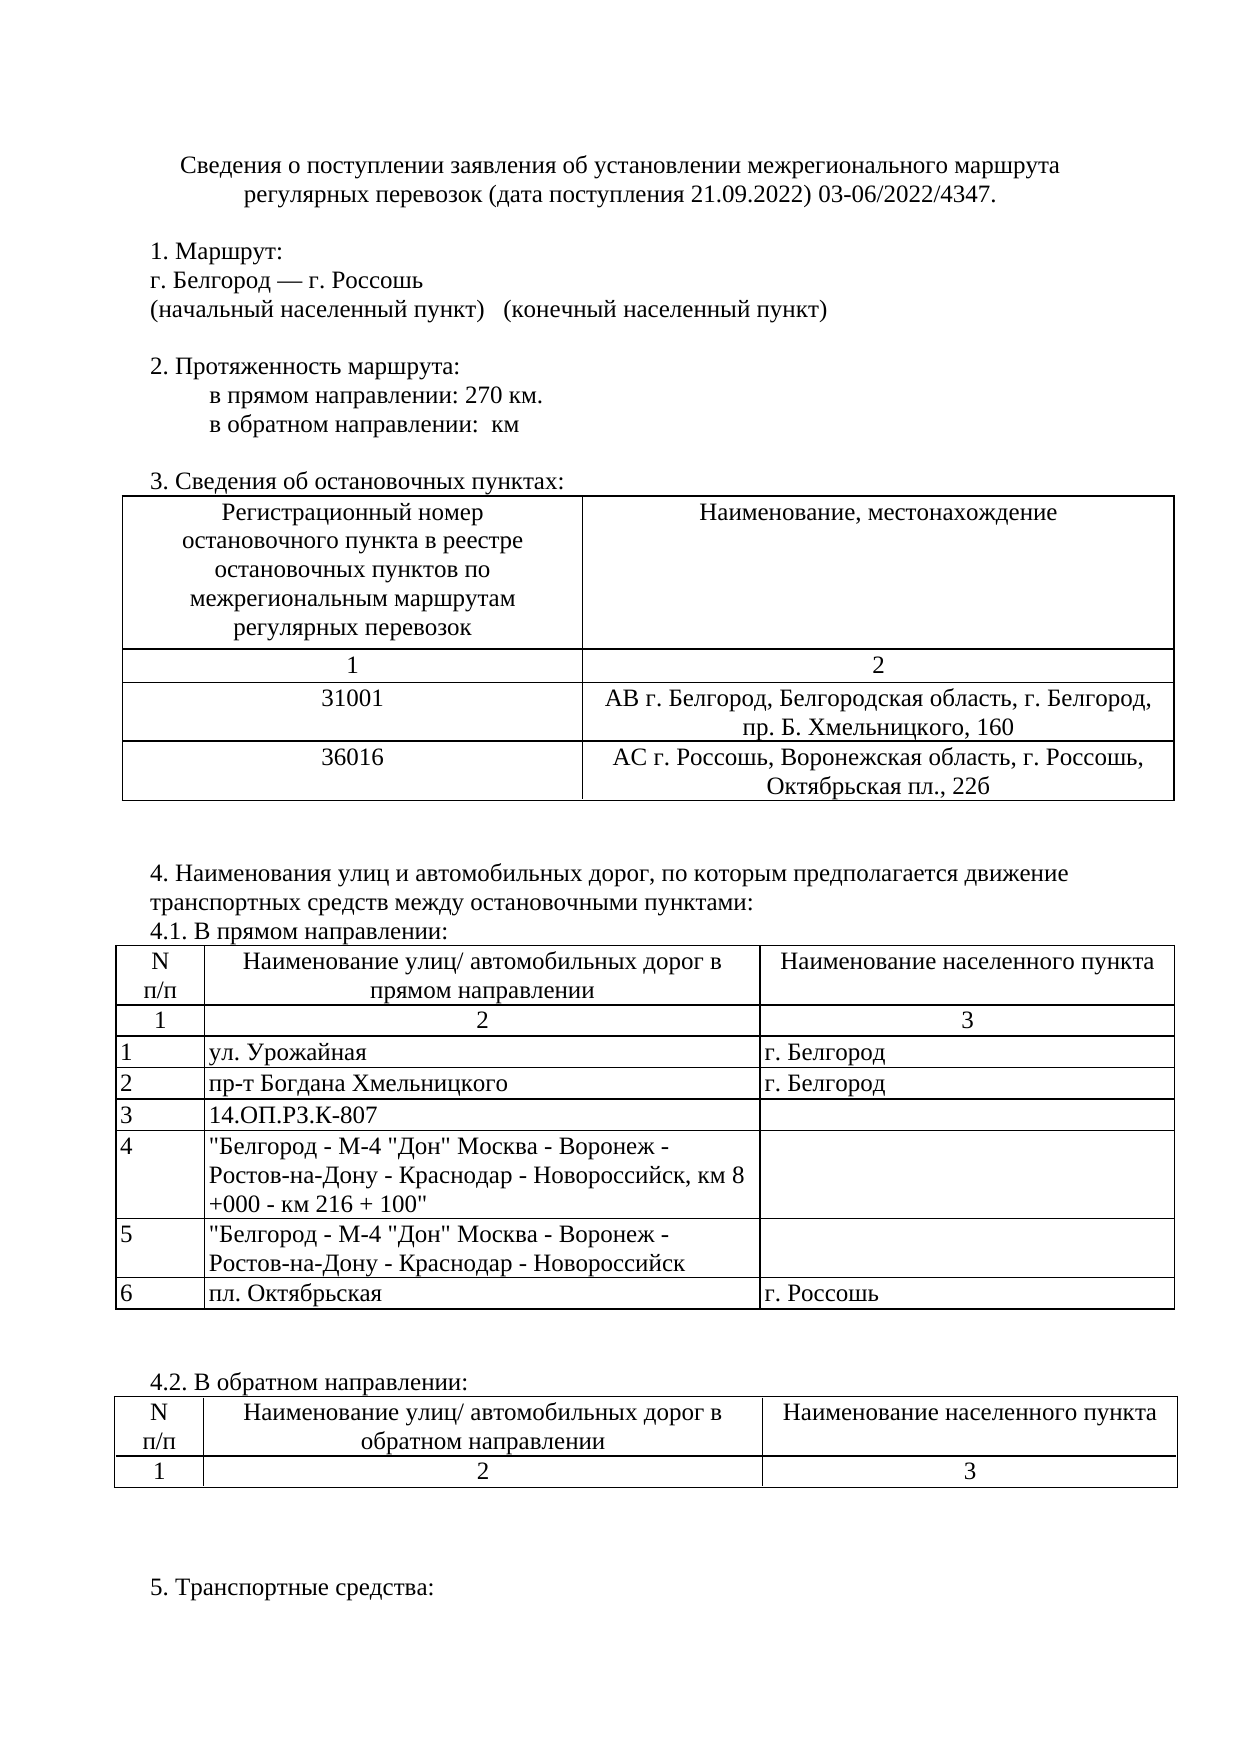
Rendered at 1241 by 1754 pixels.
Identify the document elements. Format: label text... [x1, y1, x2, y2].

text г. Белгород — г. Россошь [150, 265, 1090, 294]
table_cell ул. Урожайная [205, 1037, 759, 1067]
table_cell 2 [117, 1068, 204, 1098]
table_cell АС г. Россошь, Воронежская область, г. Россошь, Октябрьская пл., 22б [583, 742, 1173, 799]
table_header N п/п [117, 946, 204, 1004]
table_header Наименование населенного пункта [761, 946, 1174, 1004]
table_cell "Белгород - М-4 "Дон" Москва - Воронеж - Ростов-на-Дону - Краснодар - Новороссийск, км 8 +000 - км 216 + 100" [205, 1131, 759, 1217]
table_cell АВ г. Белгород, Белгородская область, г. Белгород, пр. Б. Хмельницкого, 160 [583, 683, 1173, 740]
table_header Наименование, местонахождение [583, 497, 1173, 648]
table_cell г. Белгород [761, 1068, 1174, 1098]
table_cell 3 [761, 1006, 1174, 1035]
table_header Регистрационный номер остановочного пункта в реестре остановочных пунктов по межрегиональным маршрутам регулярных перевозок [123, 497, 582, 648]
table_cell 6 [117, 1278, 204, 1308]
text в обратном направлении: км [150, 409, 1090, 437]
table_cell 14.ОП.РЗ.К-807 [205, 1100, 759, 1130]
table_cell 1 [123, 650, 582, 681]
table_header N п/п [115, 1397, 203, 1455]
table_cell г. Белгород [761, 1037, 1174, 1067]
table_header Наименование улиц/ автомобильных дорог в обратном направлении [204, 1397, 762, 1455]
table_cell 36016 [123, 742, 582, 799]
table_cell г. Россошь [761, 1278, 1174, 1308]
table_cell 1 [115, 1456, 203, 1486]
table_cell [761, 1219, 1174, 1277]
table_cell пр-т Богдана Хмельницкого [205, 1068, 759, 1098]
table_cell [761, 1100, 1174, 1130]
table_cell 1 [117, 1006, 204, 1035]
table_header Наименование населенного пункта [763, 1397, 1177, 1455]
table_cell "Белгород - М-4 "Дон" Москва - Воронеж - Ростов-на-Дону - Краснодар - Новороссийск [205, 1219, 759, 1277]
table_cell 2 [583, 650, 1173, 681]
table_cell 31001 [123, 683, 582, 740]
text 4. Наименования улиц и автомобильных дорог, по которым предполагается движение транспортных средств между остановочными пунктами: [150, 858, 1090, 916]
table_header Наименование улиц/ автомобильных дорог в прямом направлении [205, 946, 759, 1004]
text (начальный населенный пункт) (конечный населенный пункт) [150, 294, 1090, 322]
table_cell 2 [205, 1006, 759, 1035]
table_cell 5 [117, 1219, 204, 1277]
text 3. Сведения об остановочных пунктах: [150, 466, 1090, 495]
table_cell 3 [763, 1455, 1177, 1486]
text 1. Маршрут: [150, 236, 1090, 265]
table_cell 2 [204, 1457, 762, 1486]
table_cell 4 [117, 1131, 204, 1217]
table_cell 1 [117, 1037, 204, 1067]
text Сведения о поступлении заявления об установлении межрегионального маршрута регулярных перевозок (дата поступления 21.09.2022) 03-06/2022/4347. [150, 150, 1090, 207]
table_cell [761, 1131, 1174, 1217]
text 5. Транспортные средства: [150, 1572, 1090, 1601]
text 2. Протяженность маршрута: [150, 351, 1090, 380]
text 4.2. В обратном направлении: [150, 1367, 1090, 1396]
table_cell пл. Октябрьская [205, 1278, 759, 1308]
text 4.1. В прямом направлении: [150, 916, 1090, 945]
table_cell 3 [117, 1100, 204, 1130]
text в прямом направлении: 270 км. [150, 380, 1090, 409]
